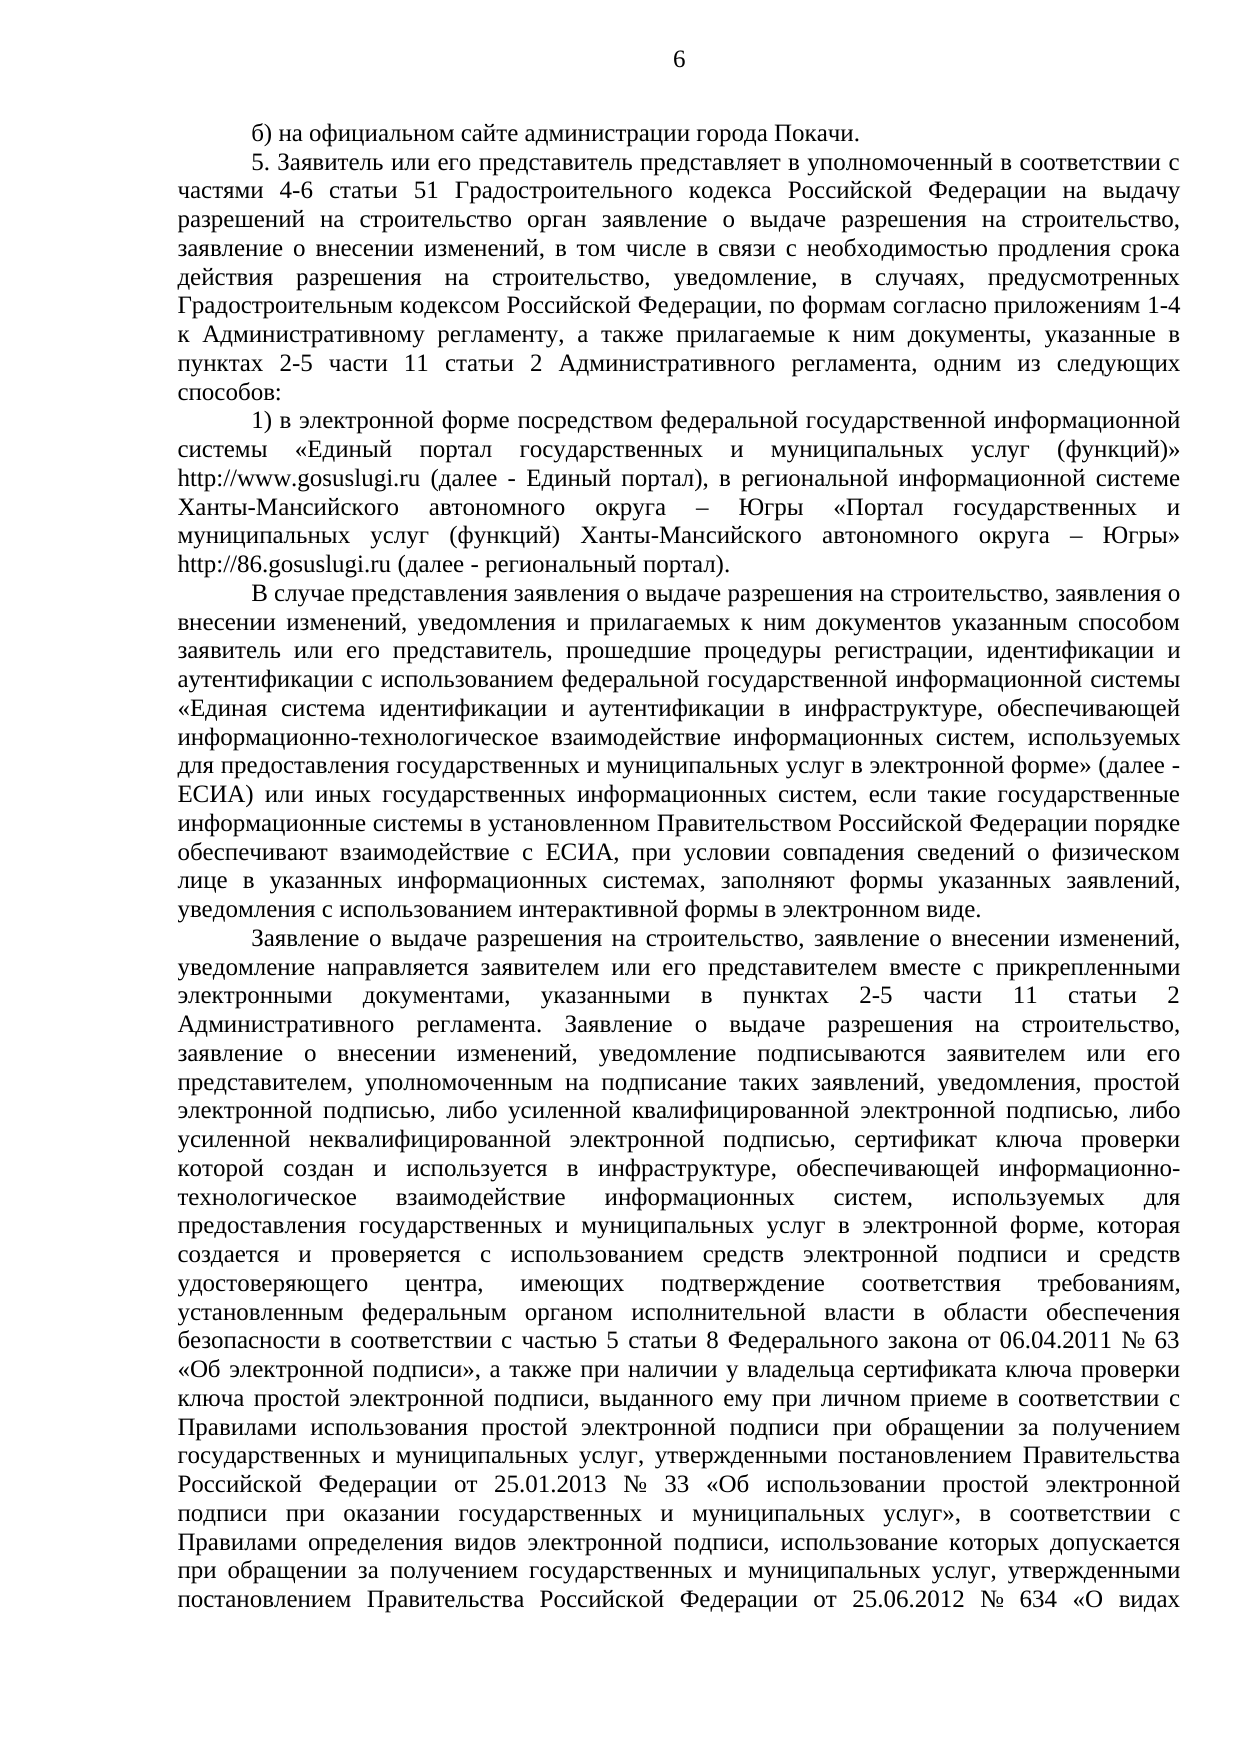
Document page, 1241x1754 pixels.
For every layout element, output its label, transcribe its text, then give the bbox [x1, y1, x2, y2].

text 1) в электронной форме посредством федеральной государственной информационной системы «Единый портал государственных и муниципальных услуг (функций)» http://www.gosuslugi.ru (далее - Единый портал), в региональной информационной системе Ханты-Мансийского автономного округа – Югры «Портал государственных и муниципальных услуг (функций) Ханты-Мансийского автономного округа – Югры» http://86.gosuslugi.ru (далее - региональный портал). [177, 406, 1181, 578]
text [177, 923, 1181, 1613]
text В случае представления заявления о выдаче разрешения на строительство, заявления о внесении изменений, уведомления и прилагаемых к ним документов указанным способом заявитель или его представитель, прошедшие процедуры регистрации, идентификации и аутентификации с использованием федеральной государственной информационной системы «Единая система идентификации и аутентификации в инфраструктуре, обеспечивающей информационно-технологическое взаимодействие информационных систем, используемых для предоставления государственных и муниципальных услуг в электронной форме» (далее - ЕСИА) или иных государственных информационных систем, если такие государственные информационные системы в установленном Правительством Российской Федерации порядке обеспечивают взаимодействие с ЕСИА, при условии совпадения сведений о физическом лице в указанных информационных системах, заполняют формы указанных заявлений, уведомления с использованием интерактивной формы в электронном виде. [177, 578, 1181, 923]
text 5. Заявитель или его представитель представляет в уполномоченный в соответствии с частями 4-6 статьи 51 Градостроительного кодекса Российской Федерации на выдачу разрешений на строительство орган заявление о выдаче разрешения на строительство, заявление о внесении изменений, в том числе в связи с необходимостью продления срока действия разрешения на строительство, уведомление, в случаях, предусмотренных Градостроительным кодексом Российской Федерации, по формам согласно приложениям 1-4 к Административному регламенту, а также прилагаемые к ним документы, указанные в пунктах 2-5 части 11 статьи 2 Административного регламента, одним из следующих способов: [177, 147, 1181, 406]
text б) на официальном сайте администрации города Покачи. [177, 118, 1181, 147]
